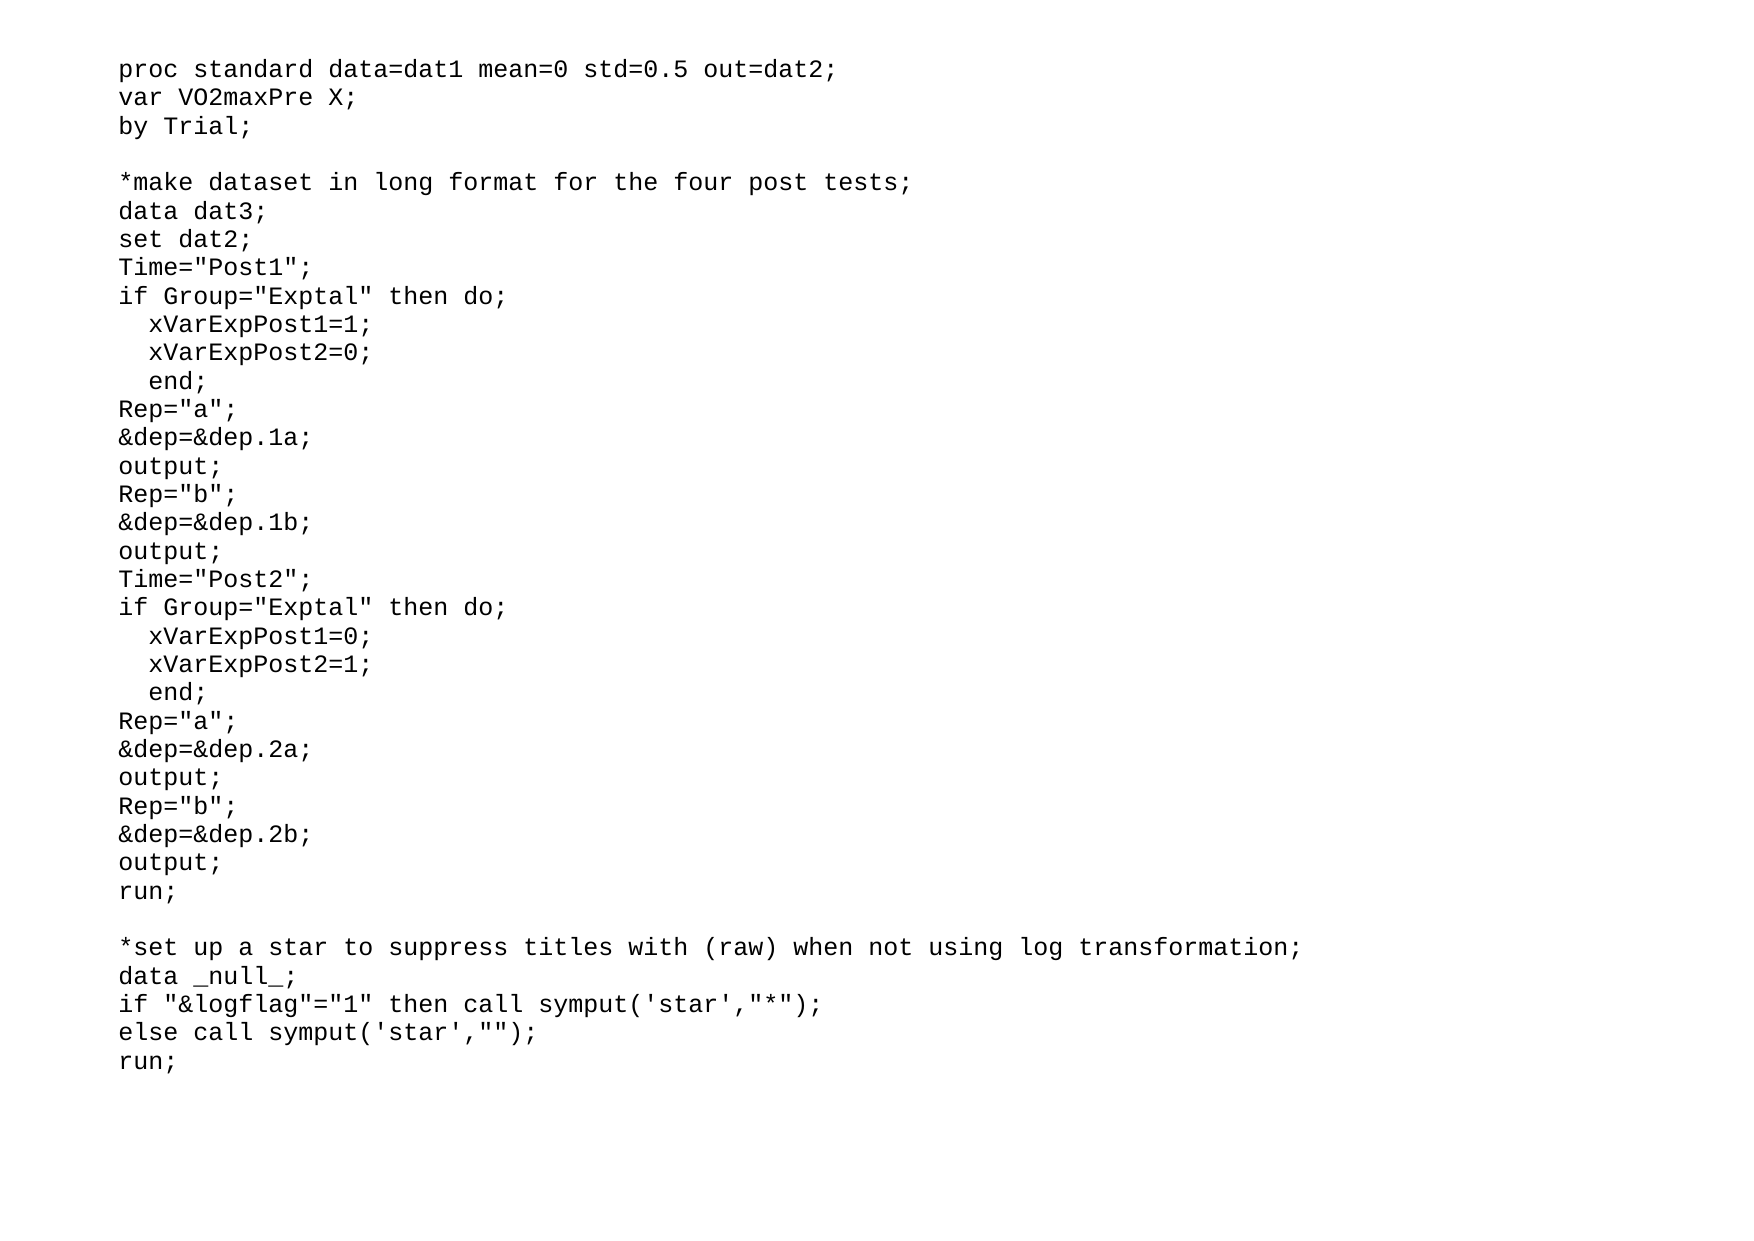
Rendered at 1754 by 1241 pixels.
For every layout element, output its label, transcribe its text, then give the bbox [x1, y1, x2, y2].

text proc standard data=dat1 mean=0 std=0.5 out=dat2; [118, 57, 1754, 85]
text end; [118, 368, 1754, 397]
text if "&logflag"="1" then call symput('star',"*"); [118, 992, 1754, 1020]
text xVarExpPost2=0; [118, 340, 1754, 368]
text run; [118, 1048, 1754, 1077]
text Rep="b"; [118, 482, 1754, 510]
text data dat3; [118, 198, 1754, 227]
text &dep=&dep.2b; [118, 822, 1754, 850]
text xVarExpPost2=1; [118, 652, 1754, 680]
text &dep=&dep.1b; [118, 510, 1754, 538]
text run; [118, 878, 1754, 907]
text *make dataset in long format for the four post tests; [118, 170, 1754, 198]
text if Group="Exptal" then do; [118, 283, 1754, 312]
text end; [118, 680, 1754, 708]
text output; [118, 453, 1754, 482]
text &dep=&dep.1a; [118, 425, 1754, 453]
text output; [118, 538, 1754, 567]
text Time="Post1"; [118, 255, 1754, 283]
text output; [118, 850, 1754, 878]
text Rep="a"; [118, 708, 1754, 737]
text *set up a star to suppress titles with (raw) when not using log transformation; [118, 935, 1754, 963]
text Rep="a"; [118, 397, 1754, 425]
text &dep=&dep.2a; [118, 737, 1754, 765]
text Rep="b"; [118, 793, 1754, 822]
text xVarExpPost1=1; [118, 312, 1754, 340]
text by Trial; [118, 113, 1754, 142]
text Time="Post2"; [118, 567, 1754, 595]
text set dat2; [118, 227, 1754, 255]
text xVarExpPost1=0; [118, 623, 1754, 652]
text else call symput('star',""); [118, 1020, 1754, 1048]
text var VO2maxPre X; [118, 85, 1754, 113]
text if Group="Exptal" then do; [118, 595, 1754, 623]
text data _null_; [118, 963, 1754, 992]
text output; [118, 765, 1754, 793]
